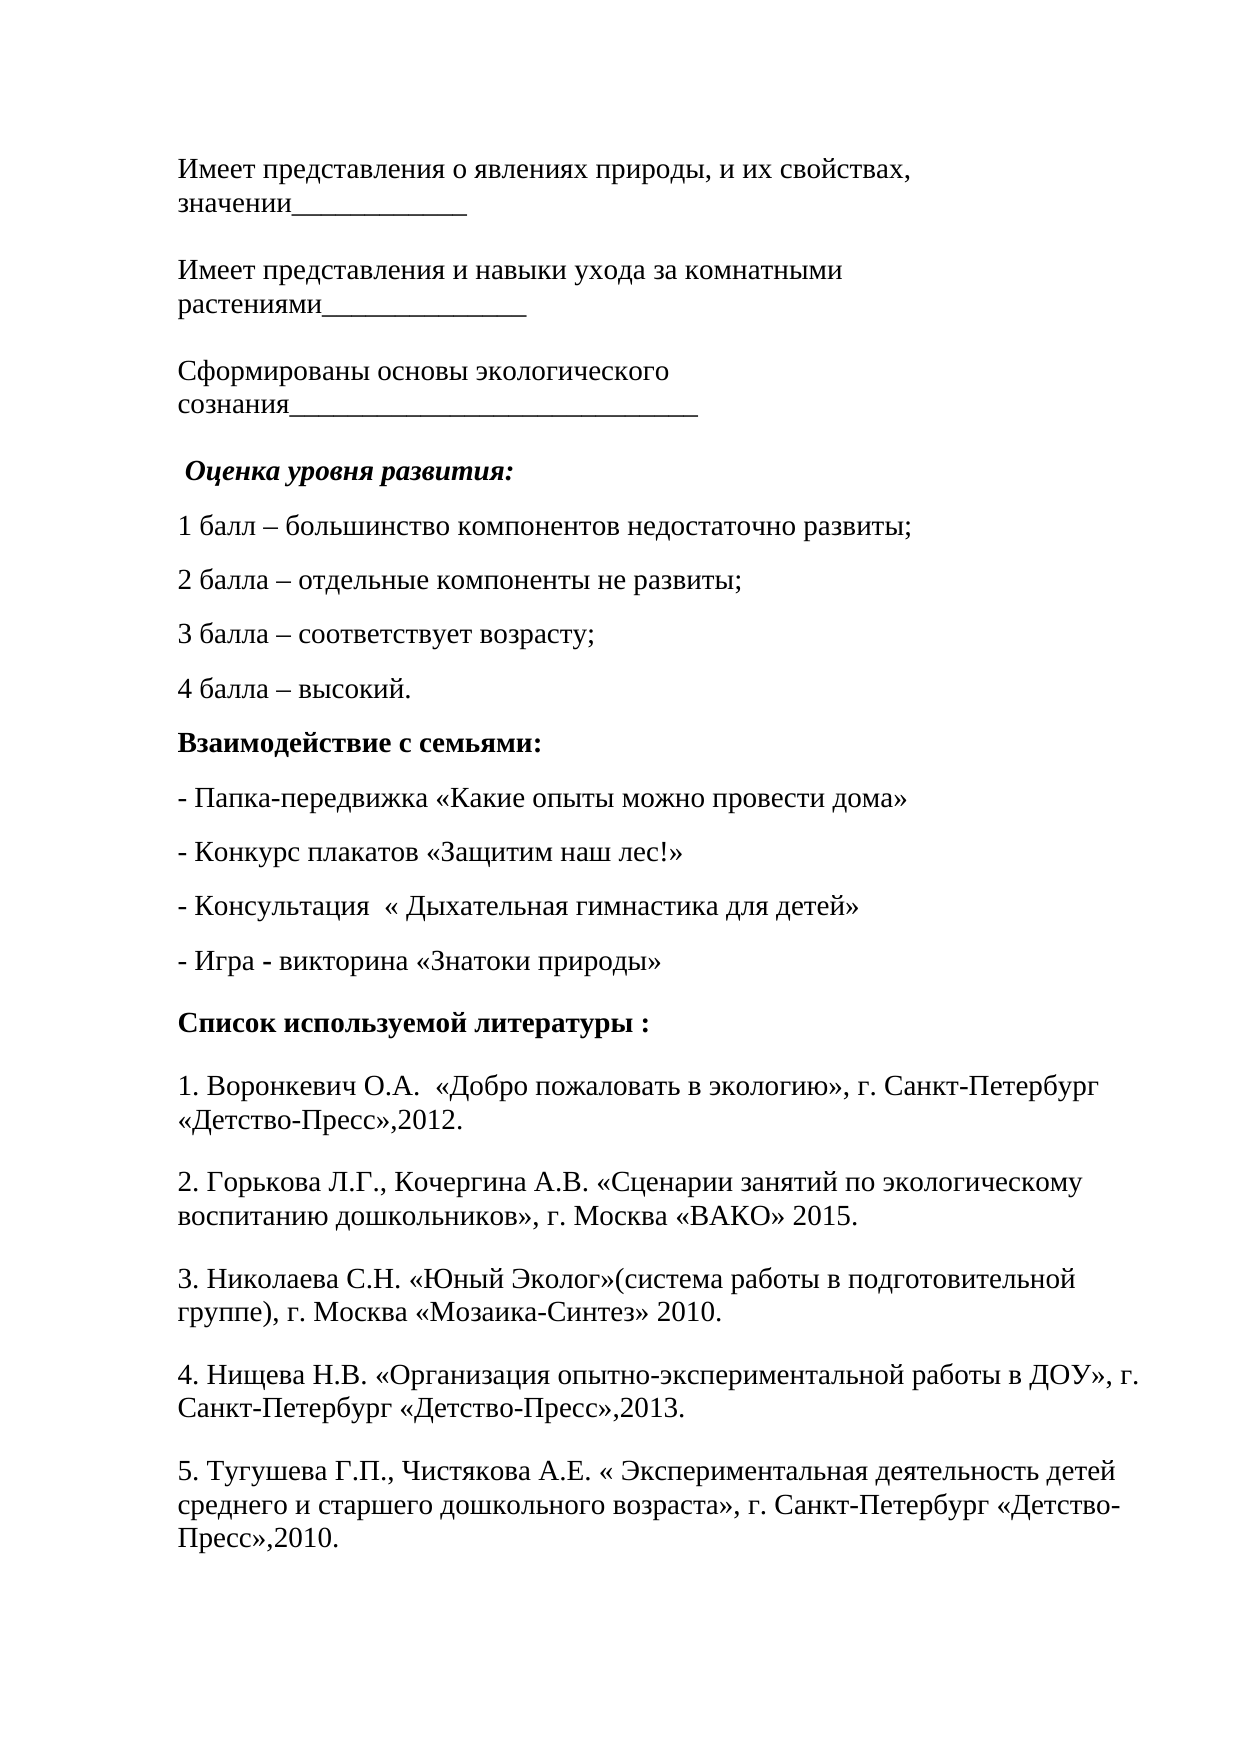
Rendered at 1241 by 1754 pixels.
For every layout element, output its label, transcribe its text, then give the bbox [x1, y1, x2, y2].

text Имеет представления о явлениях природы, и их свойствах, значении____________ [177, 152, 1152, 219]
text 4. Нищева Н.В. «Организация опытно-экспериментальной работы в ДОУ», г. Санкт-Петербург «Детство-Пресс»,2013. [177, 1357, 1152, 1424]
text 3 балла – соответствует возрасту; [177, 617, 1152, 650]
text - Конкурс плакатов «Защитим наш лес!» [177, 834, 1152, 868]
text - Папка-передвижка «Какие опыты можно провести дома» [177, 780, 1152, 813]
text - Консультация « Дыхательная гимнастика для детей» [177, 888, 1152, 922]
text Оценка уровня развития: [177, 453, 1152, 487]
text 2. Горькова Л.Г., Кочергина А.В. «Сценарии занятий по экологическому воспитанию дошкольников», г. Москва «ВАКО» 2015. [177, 1164, 1152, 1232]
text 3. Николаева С.Н. «Юный Эколог»(система работы в подготовительной группе), г. Москва «Мозаика-Синтез» 2010. [177, 1261, 1152, 1328]
text 1. Воронкевич О.А. «Добро пожаловать в экологию», г. Санкт-Петербург «Детство-Пресс»,2012. [177, 1068, 1152, 1135]
text Взаимодействие с семьями: [177, 725, 1152, 759]
text 1 балл – большинство компонентов недостаточно развиты; [177, 508, 1152, 541]
text 4 балла – высокий. [177, 671, 1152, 704]
text Имеет представления и навыки ухода за комнатными растениями______________ [177, 252, 1152, 319]
text Список используемой литературы : [177, 1006, 1152, 1039]
text - Игра - викторина «Знатоки природы» [177, 943, 1152, 976]
text Сформированы основы экологического сознания____________________________ [177, 353, 1152, 420]
text 5. Тугушева Г.П., Чистякова А.Е. « Экспериментальная деятельность детей среднего и старшего дошкольного возраста», г. Санкт-Петербург «Детство-Пресс»,2010. [177, 1453, 1152, 1554]
text 2 балла – отдельные компоненты не развиты; [177, 562, 1152, 596]
